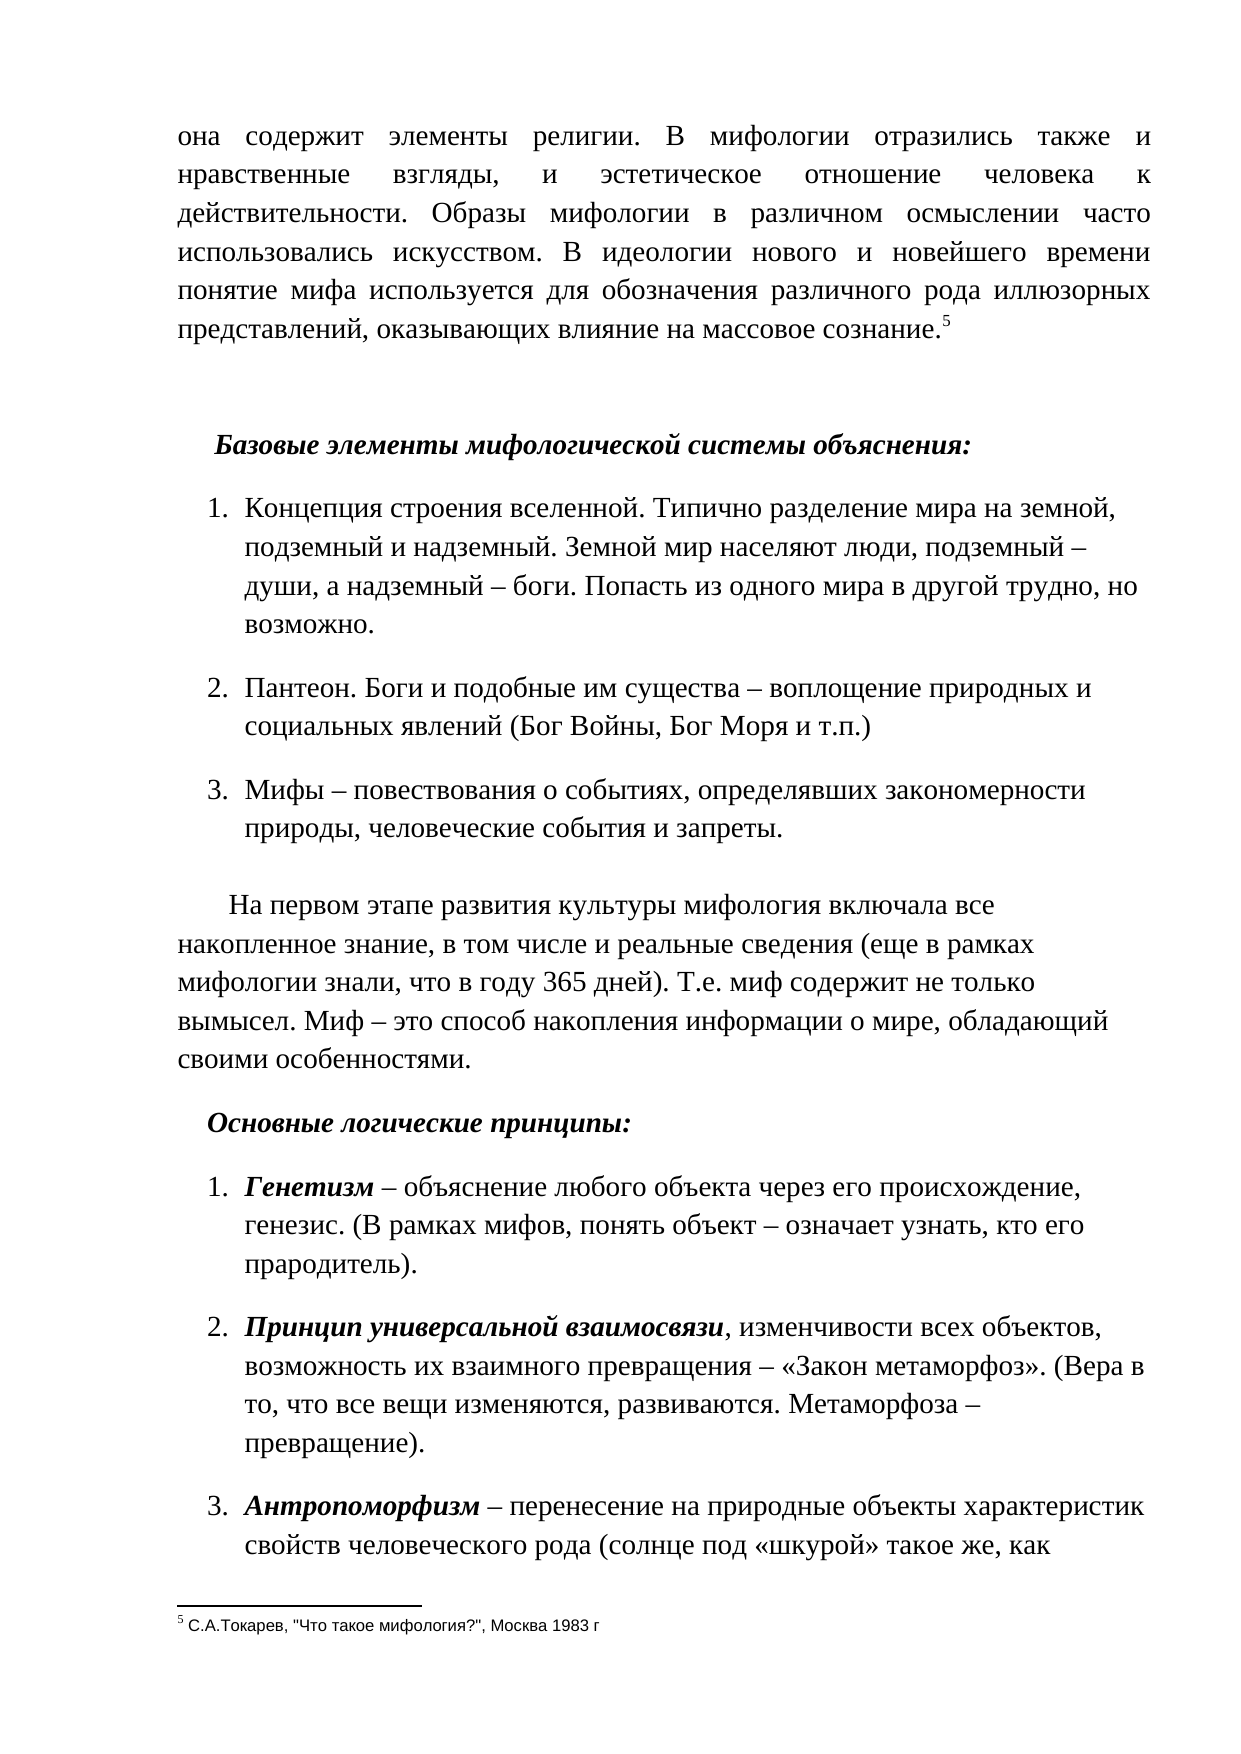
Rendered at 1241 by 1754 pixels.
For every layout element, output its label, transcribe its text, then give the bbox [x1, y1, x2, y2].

text На первом этапе развития культуры мифология включала все накопленное знание, в том числе и реальные сведения (еще в рамках мифологии знали, что в году 365 дней). Т.е. миф содержит не только вымысел. Миф – это способ накопления информации о мире, обладающий своими особенностями. [177, 887, 1152, 1075]
list Концепция строения вселенной. Типично разделение мира на земной, подземный и надземный. Земной мир населяют люди, подземный – души, а надземный – боги. Попасть из одного мира в другой трудно, но возможно. [207, 491, 1152, 640]
list Принцип универсальной взаимосвязи, изменчивости всех объектов, возможность их взаимного превращения – «Закон метаморфоз». (Вера в то, что все вещи изменяются, развиваются. Метаморфоза – превращение). [207, 1309, 1152, 1458]
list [207, 1488, 1152, 1561]
text Основные логические принципы: [177, 1105, 1152, 1139]
text Базовые элементы мифологической системы объяснения: [177, 427, 1152, 461]
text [177, 118, 1152, 344]
list Пантеон. Боги и подобные им существа – воплощение природных и социальных явлений (Бог Войны, Бог Моря и т.п.) [207, 670, 1152, 742]
list Мифы – повествования о событиях, определявших закономерности природы, человеческие события и запреты. [207, 772, 1152, 844]
list Генетизм – объяснение любого объекта через его происхождение, генезис. (В рамках мифов, понять объект – означает узнать, кто его прародитель). [207, 1169, 1152, 1279]
